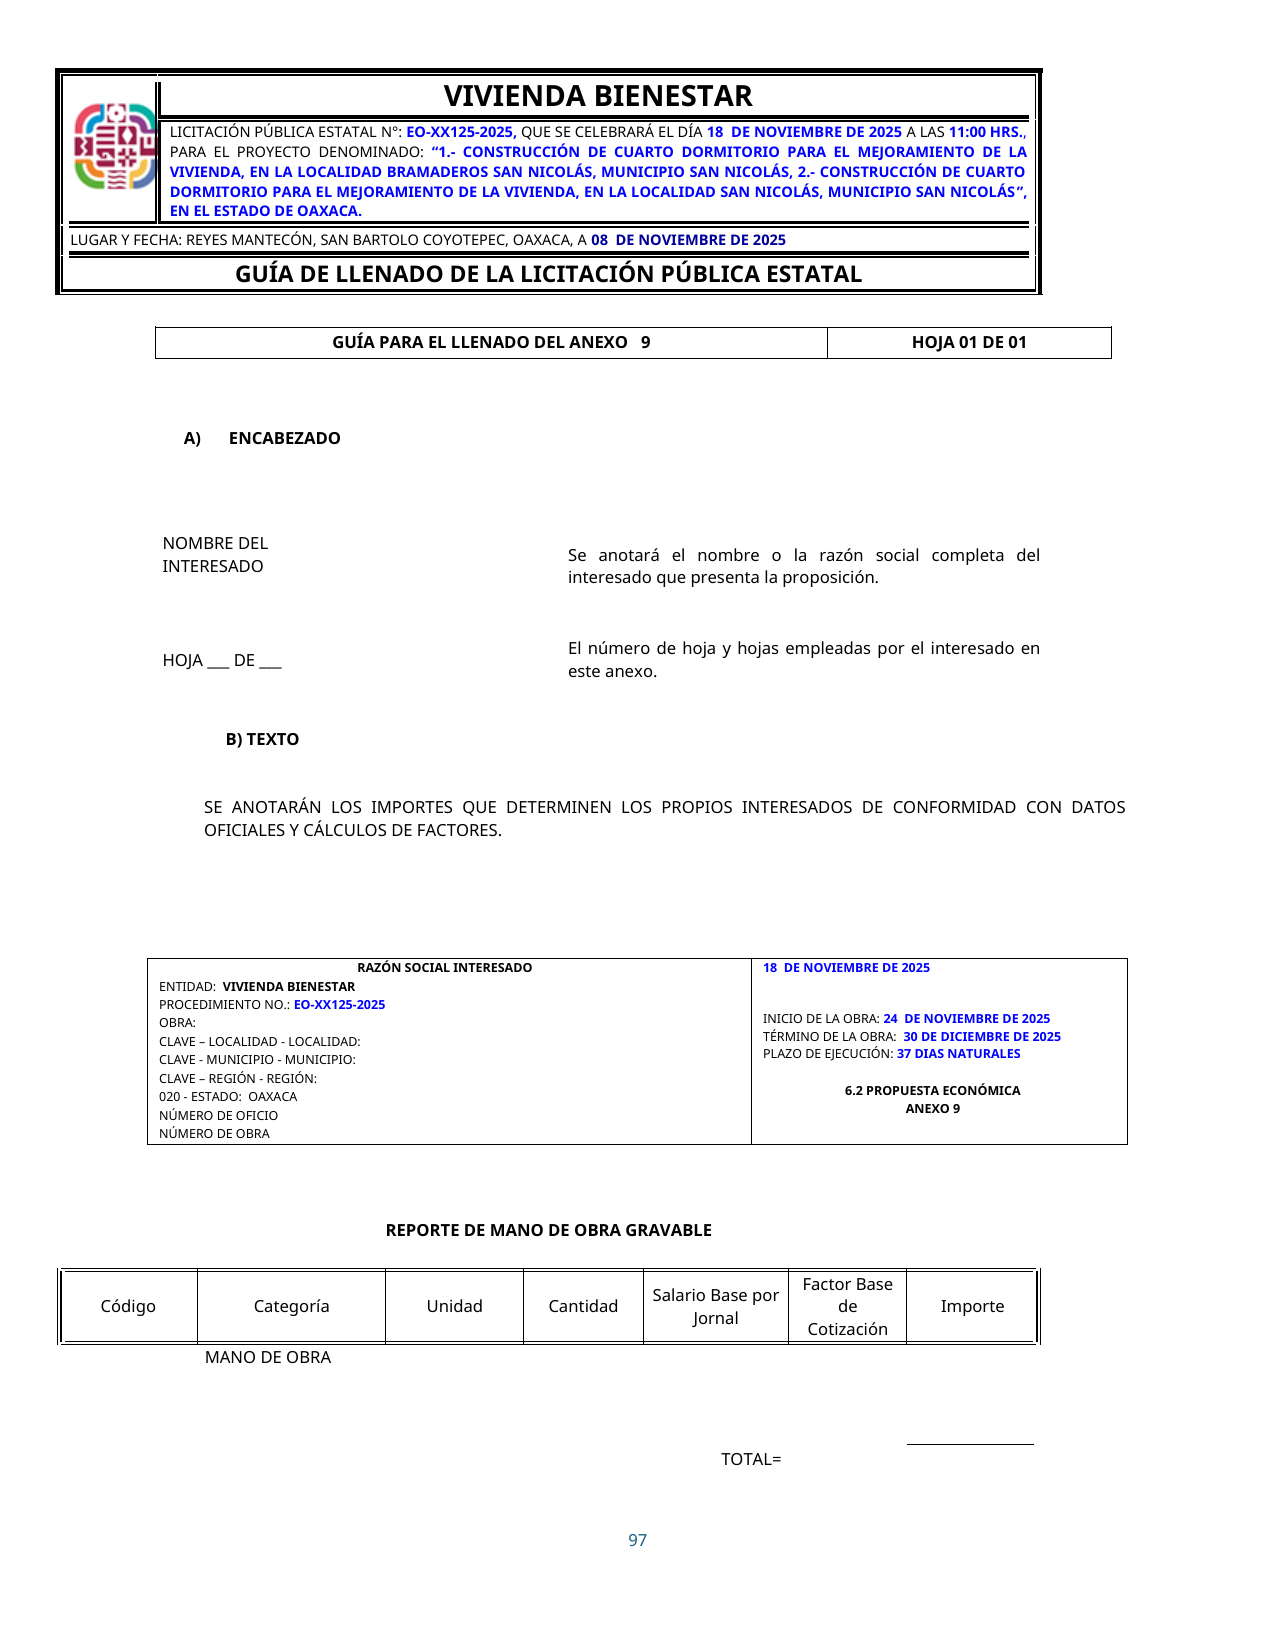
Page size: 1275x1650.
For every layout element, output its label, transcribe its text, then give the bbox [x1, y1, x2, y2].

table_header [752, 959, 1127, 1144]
picture [157, 96, 170, 195]
text SE ANOTARÁN LOS IMPORTES QUE DETERMINEN LOS PROPIOS INTERESADOS DE CONFORMIDAD CON DATOS OFICIALES Y CÁLCULOS DE FACTORES. [204, 796, 1127, 841]
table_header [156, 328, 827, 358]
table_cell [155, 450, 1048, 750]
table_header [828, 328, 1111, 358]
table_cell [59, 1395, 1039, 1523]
picture [161, 122, 170, 195]
picture [63, 96, 155, 195]
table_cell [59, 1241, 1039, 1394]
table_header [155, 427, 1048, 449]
picture [161, 96, 170, 115]
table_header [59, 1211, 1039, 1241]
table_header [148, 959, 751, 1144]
